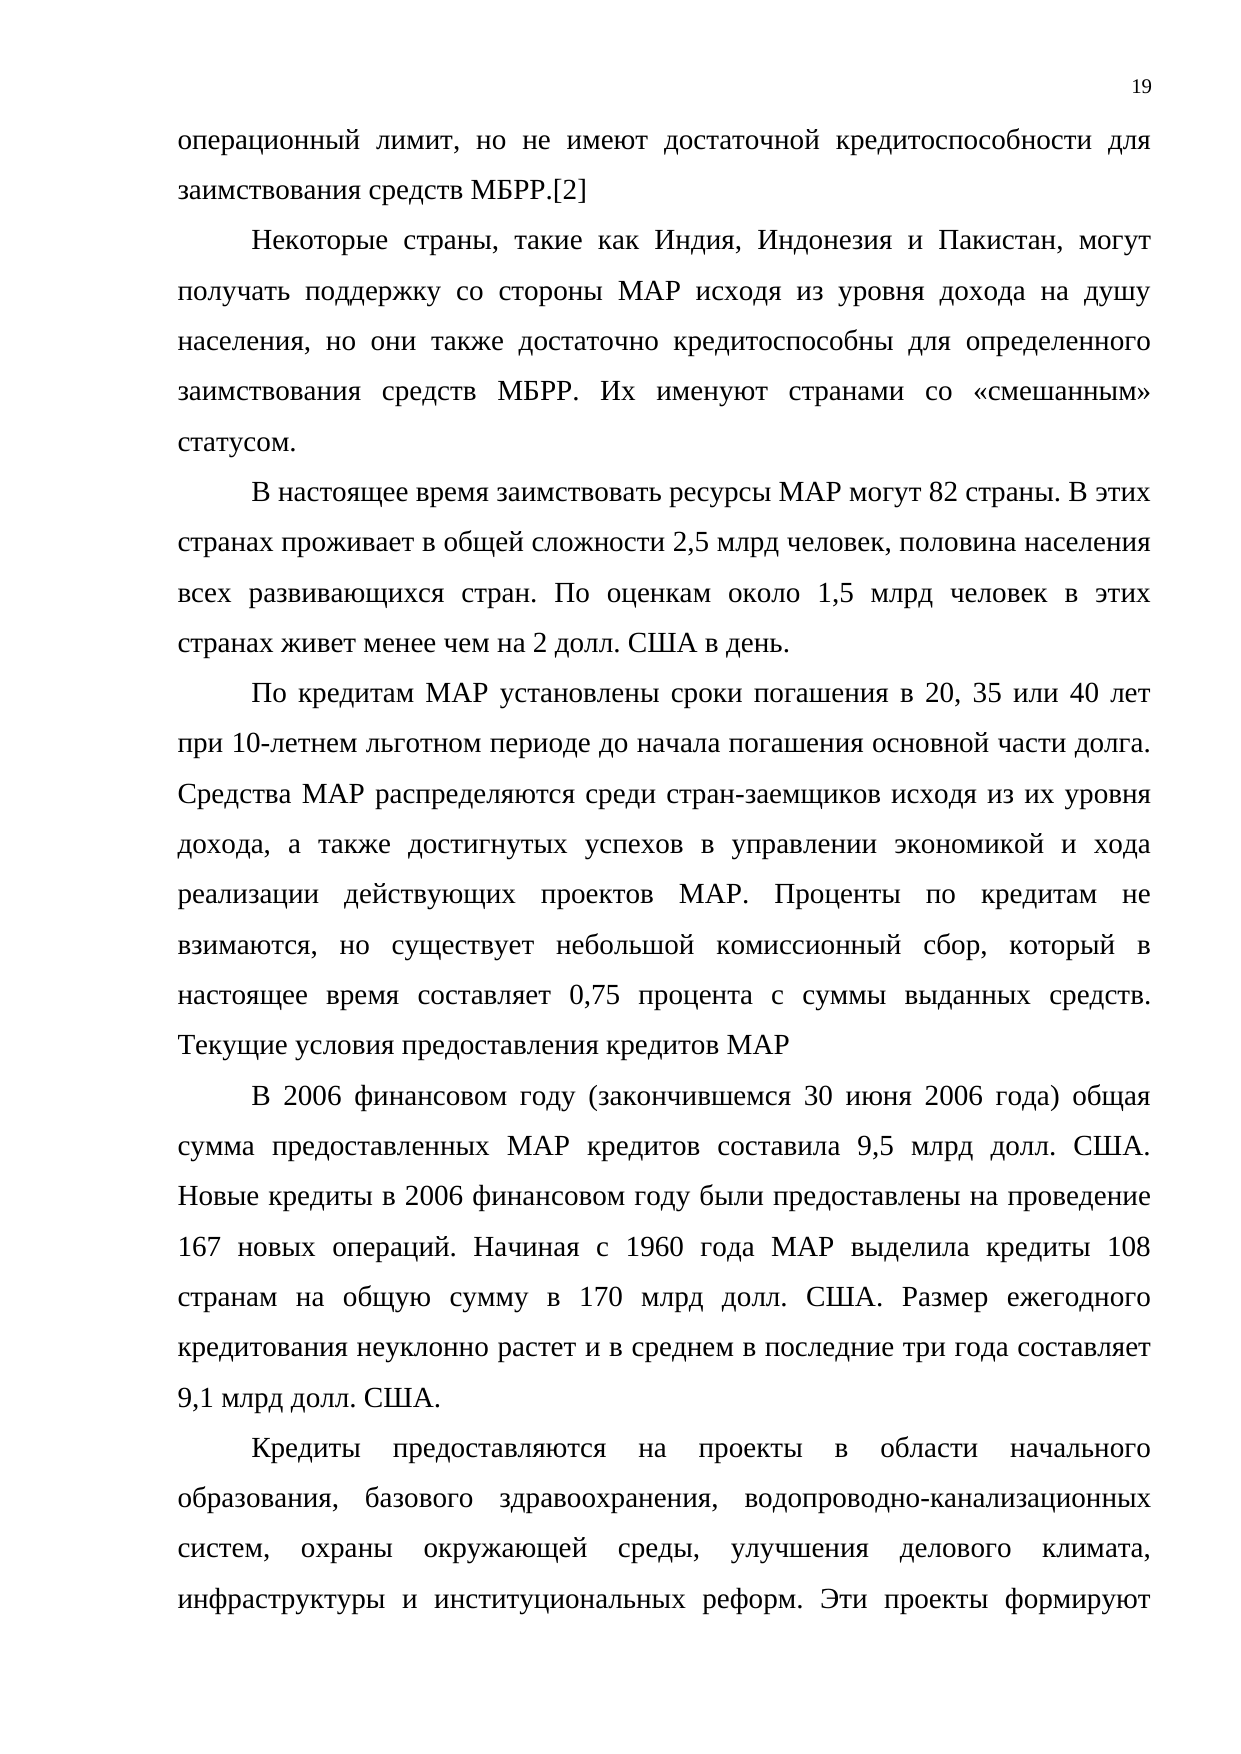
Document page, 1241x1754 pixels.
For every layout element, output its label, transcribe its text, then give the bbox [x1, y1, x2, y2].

text По кредитам МАР установлены сроки погашения в 20, 35 или 40 лет при 10-летнем льготном периоде до начала погашения основной части долга. Средства МАР распределяются среди стран-заемщиков исходя из их уровня дохода, а также достигнутых успехов в управлении экономикой и хода реализации действующих проектов МАР. Проценты по кредитам не взимаются, но существует небольшой комиссионный сбор, который в настоящее время составляет 0,75 процента с суммы выданных средств. Текущие условия предоставления кредитов МАР [177, 675, 1152, 1061]
text В 2006 финансовом году (закончившемся 30 июня 2006 года) общая сумма предоставленных МАР кредитов составила 9,5 млрд долл. США. Новые кредиты в 2006 финансовом году были предоставлены на проведение 167 новых операций. Начиная с 1960 года МАР выделила кредиты 108 странам на общую сумму в 170 млрд долл. США. Размер ежегодного кредитования неуклонно растет и в среднем в последние три года составляет 9,1 млрд долл. США. [177, 1078, 1152, 1413]
text Некоторые страны, такие как Индия, Индонезия и Пакистан, могут получать поддержку со стороны МАР исходя из уровня дохода на душу населения, но они также достаточно кредитоспособны для определенного заимствования средств МБРР. Их именуют странами со «смешанным» статусом. [177, 222, 1152, 457]
text В настоящее время заимствовать ресурсы МАР могут 82 страны. В этих странах проживает в общей сложности 2,5 млрд человек, половина населения всех развивающихся стран. По оценкам около 1,5 млрд человек в этих странах живет менее чем на 2 долл. США в день. [177, 474, 1152, 658]
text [177, 1430, 1152, 1614]
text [177, 122, 1152, 206]
